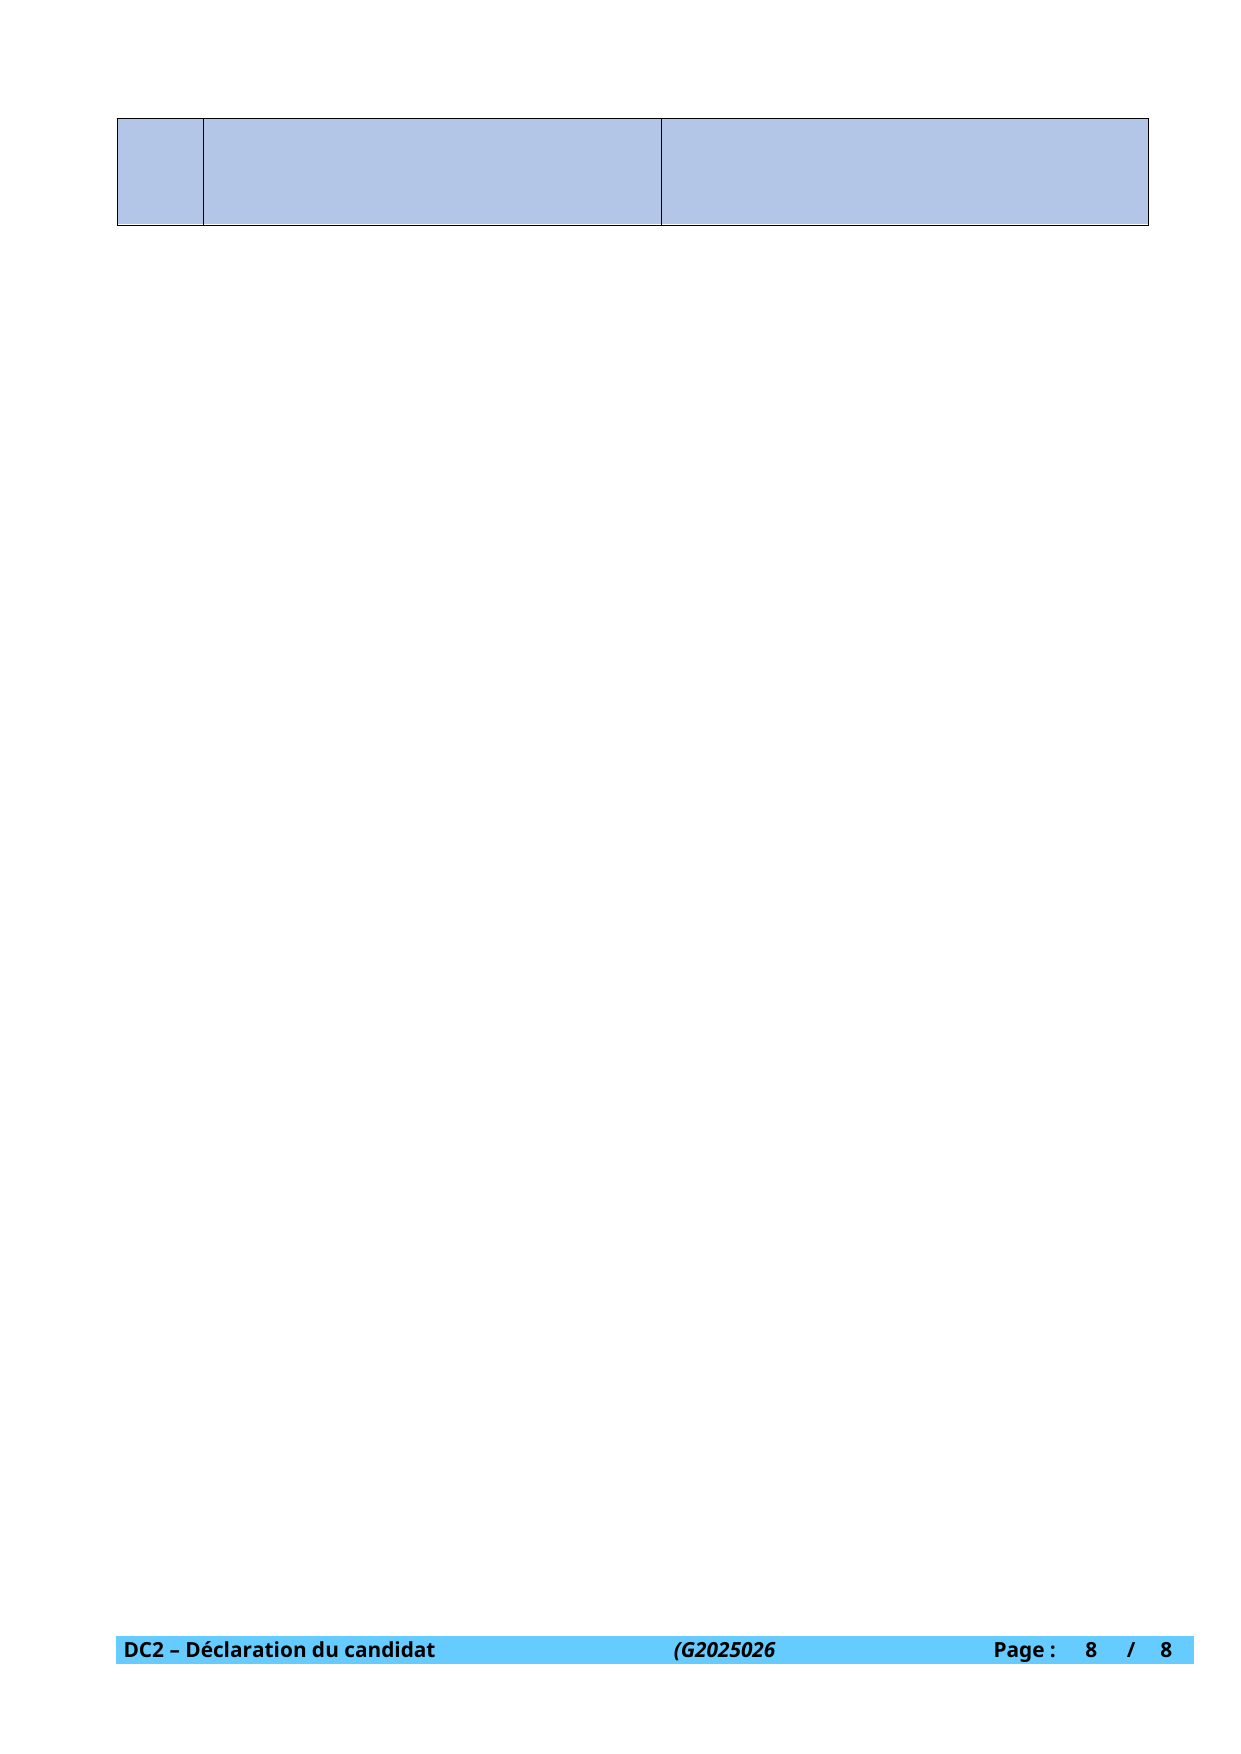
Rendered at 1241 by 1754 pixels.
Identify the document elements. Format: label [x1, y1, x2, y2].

table_cell [118, 119, 203, 224]
table_cell [662, 119, 1148, 224]
table_cell [204, 119, 661, 224]
